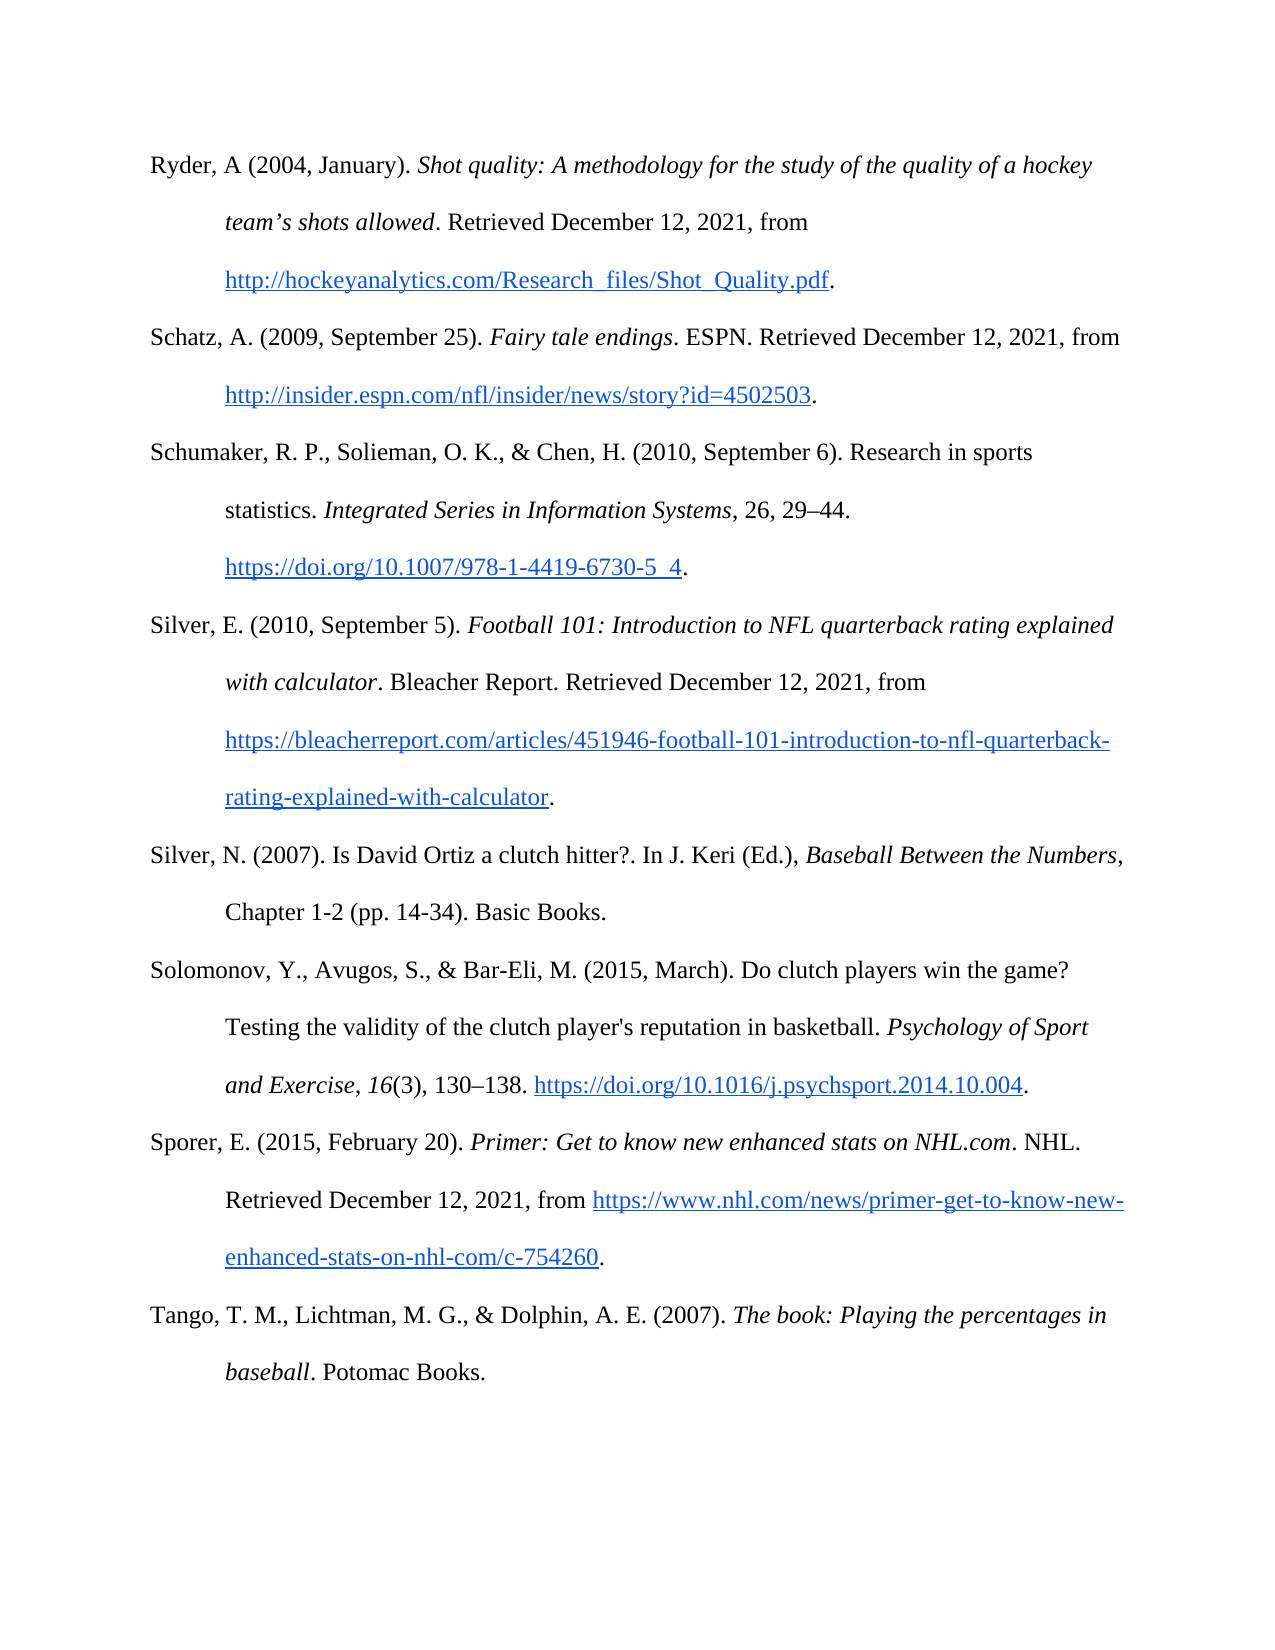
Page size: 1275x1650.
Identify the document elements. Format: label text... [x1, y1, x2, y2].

text Solomonov, Y., Avugos, S., & Bar-Eli, M. (2015, March). Do clutch players win the game? Testing the validity of the clutch player's reputation in basketball. Psychology of Sport and Exercise, 16(3), 130–138. https://doi.org/10.1016/j.psychsport.2014.10.004. [150, 955, 1125, 1099]
text Tango, T. M., Lichtman, M. G., & Dolphin, A. E. (2007). The book: Playing the percentages in baseball. Potomac Books. [150, 1300, 1125, 1386]
text Silver, N. (2007). Is David Ortiz a clutch hitter?. In J. Keri (Ed.), Baseball Between the Numbers, Chapter 1-2 (pp. 14-34). Basic Books. [150, 840, 1125, 926]
text Ryder, A (2004, January). Shot quality: A methodology for the study of the quality of a hockey team’s shots allowed. Retrieved December 12, 2021, from http://hockeyanalytics.com/Research_files/Shot_Quality.pdf. [150, 150, 1125, 294]
text Sporer, E. (2015, February 20). Primer: Get to know new enhanced stats on NHL.com. NHL. Retrieved December 12, 2021, from https://www.nhl.com/news/primer-get-to-know-new-enhanced-stats-on-nhl-com/c-754260. [150, 1127, 1125, 1271]
text Schatz, A. (2009, September 25). Fairy tale endings. ESPN. Retrieved December 12, 2021, from http://insider.espn.com/nfl/insider/news/story?id=4502503. [150, 322, 1125, 409]
text Silver, E. (2010, September 5). Football 101: Introduction to NFL quarterback rating explained with calculator. Bleacher Report. Retrieved December 12, 2021, from https://bleacherreport.com/articles/451946-football-101-introduction-to-nfl-quarterback-rating-explained-with-calculator. [150, 610, 1125, 811]
text Schumaker, R. P., Solieman, O. K., & Chen, H. (2010, September 6). Research in sports statistics. Integrated Series in Information Systems, 26, 29–44. https://doi.org/10.1007/978-1-4419-6730-5_4. [150, 437, 1125, 581]
